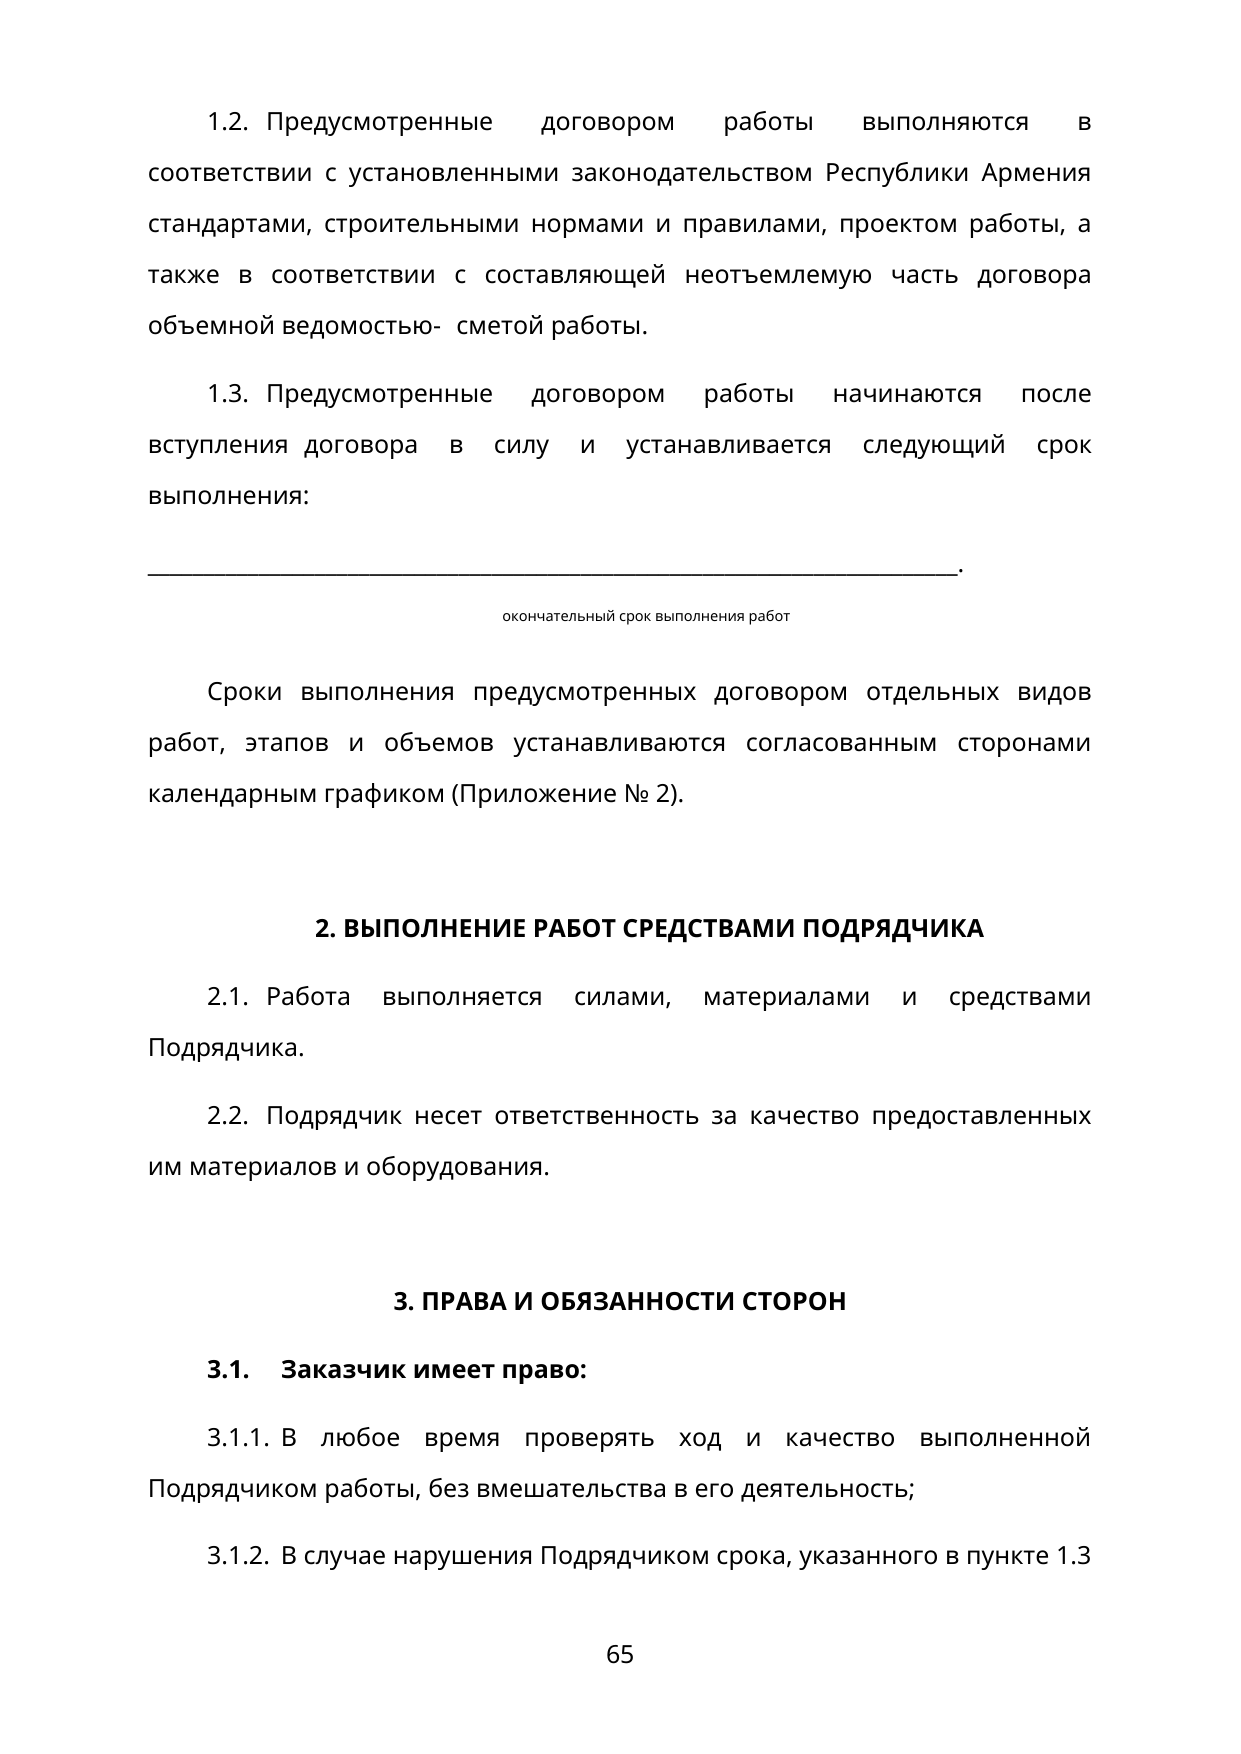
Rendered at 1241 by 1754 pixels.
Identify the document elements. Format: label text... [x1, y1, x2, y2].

text Сроки выполнения предусмотренных договором отдельных видов работ, этапов и объемов устанавливаются согласованным сторонами календарным графиком (Приложение № 2). [148, 673, 1092, 809]
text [148, 1538, 1092, 1572]
text 3.1.1. В любое время проверять ход и качество выполненной Подрядчиком работы, без вмешательства в его деятельность; [148, 1419, 1092, 1504]
text 2. ВЫПОЛНЕНИЕ РАБОТ СРЕДСТВАМИ ПОДРЯДЧИКА [148, 911, 1092, 945]
text окончательный срок выполнения работ [502, 606, 1092, 640]
text 1.2. Предусмотренные договором работы выполняются в соответствии с установленными законодательством Республики Армения стандартами, строительными нормами и правилами, проектом работы, а также в соответствии с составляющей неотъемлемую часть договора объемной ведомостью- сметой работы. [148, 103, 1092, 342]
text 1.3. Предусмотренные договором работы начинаются после вступления договора в силу и устанавливается следующий срок выполнения: [148, 376, 1092, 512]
text 2.1. Работа выполняется силами, материалами и средствами Подрядчика. [148, 978, 1092, 1064]
text 2.2. Подрядчик несет ответственность за качество предоставленных им материалов и оборудования. [148, 1097, 1092, 1182]
text 3. ПРАВА И ОБЯЗАННОСТИ СТОРОН [148, 1284, 1092, 1318]
text _________________________________________________________________________. [148, 546, 1092, 580]
text 3.1. Заказчик имеет право: [148, 1351, 1092, 1386]
